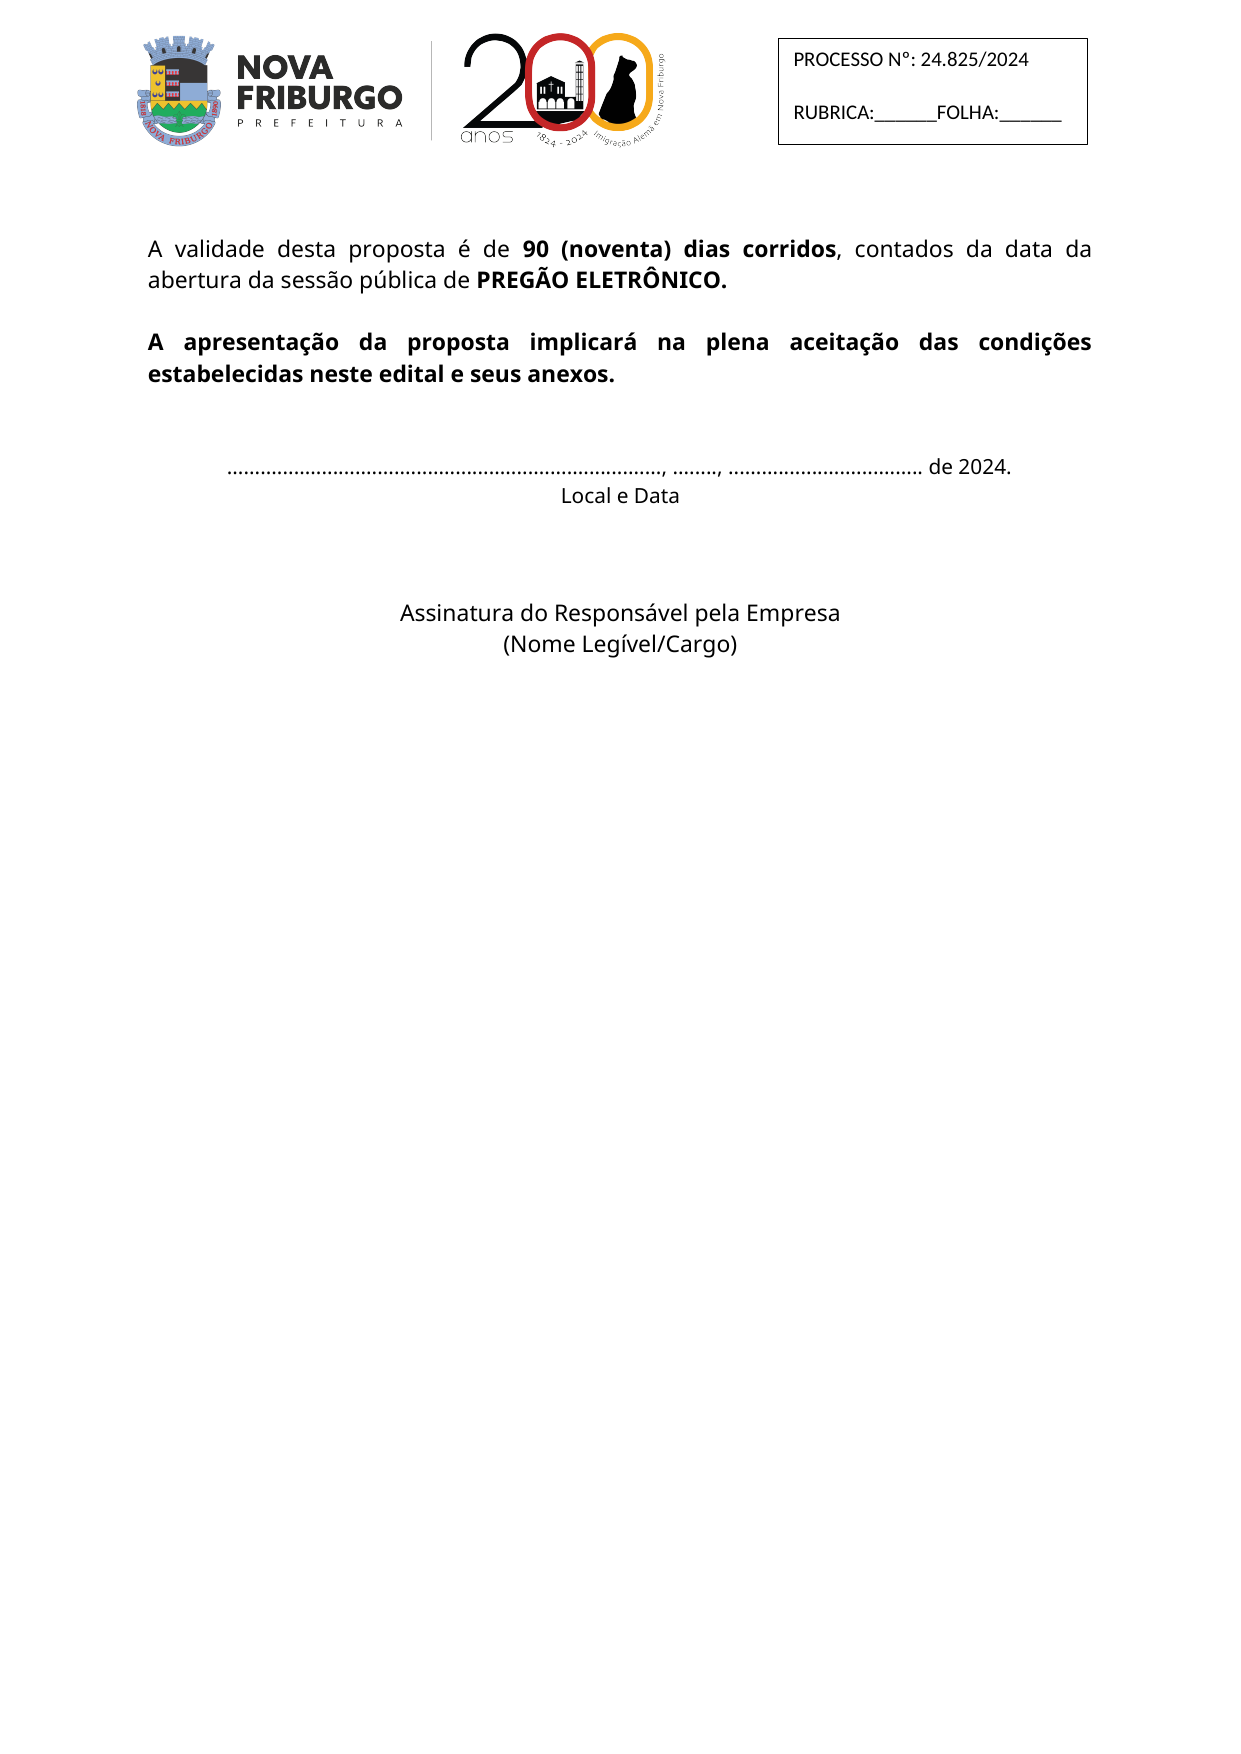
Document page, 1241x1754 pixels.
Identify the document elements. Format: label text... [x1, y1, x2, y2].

text A validade desta proposta é de 90 (noventa) dias corridos, contados da data da abertura da sessão pública de PREGÃO ELETRÔNICO. [148, 233, 1092, 295]
text A apresentação da proposta implicará na plena aceitação das condições estabelecidas neste edital e seus anexos. [148, 326, 1092, 389]
text (Nome Legível/Cargo) [148, 628, 1092, 660]
picture [109, 0, 698, 177]
text Local e Data [148, 481, 1092, 510]
text Assinatura do Responsável pela Empresa [148, 597, 1092, 628]
text .............................................................................., ........, ................................... de 2024. [148, 451, 1092, 481]
